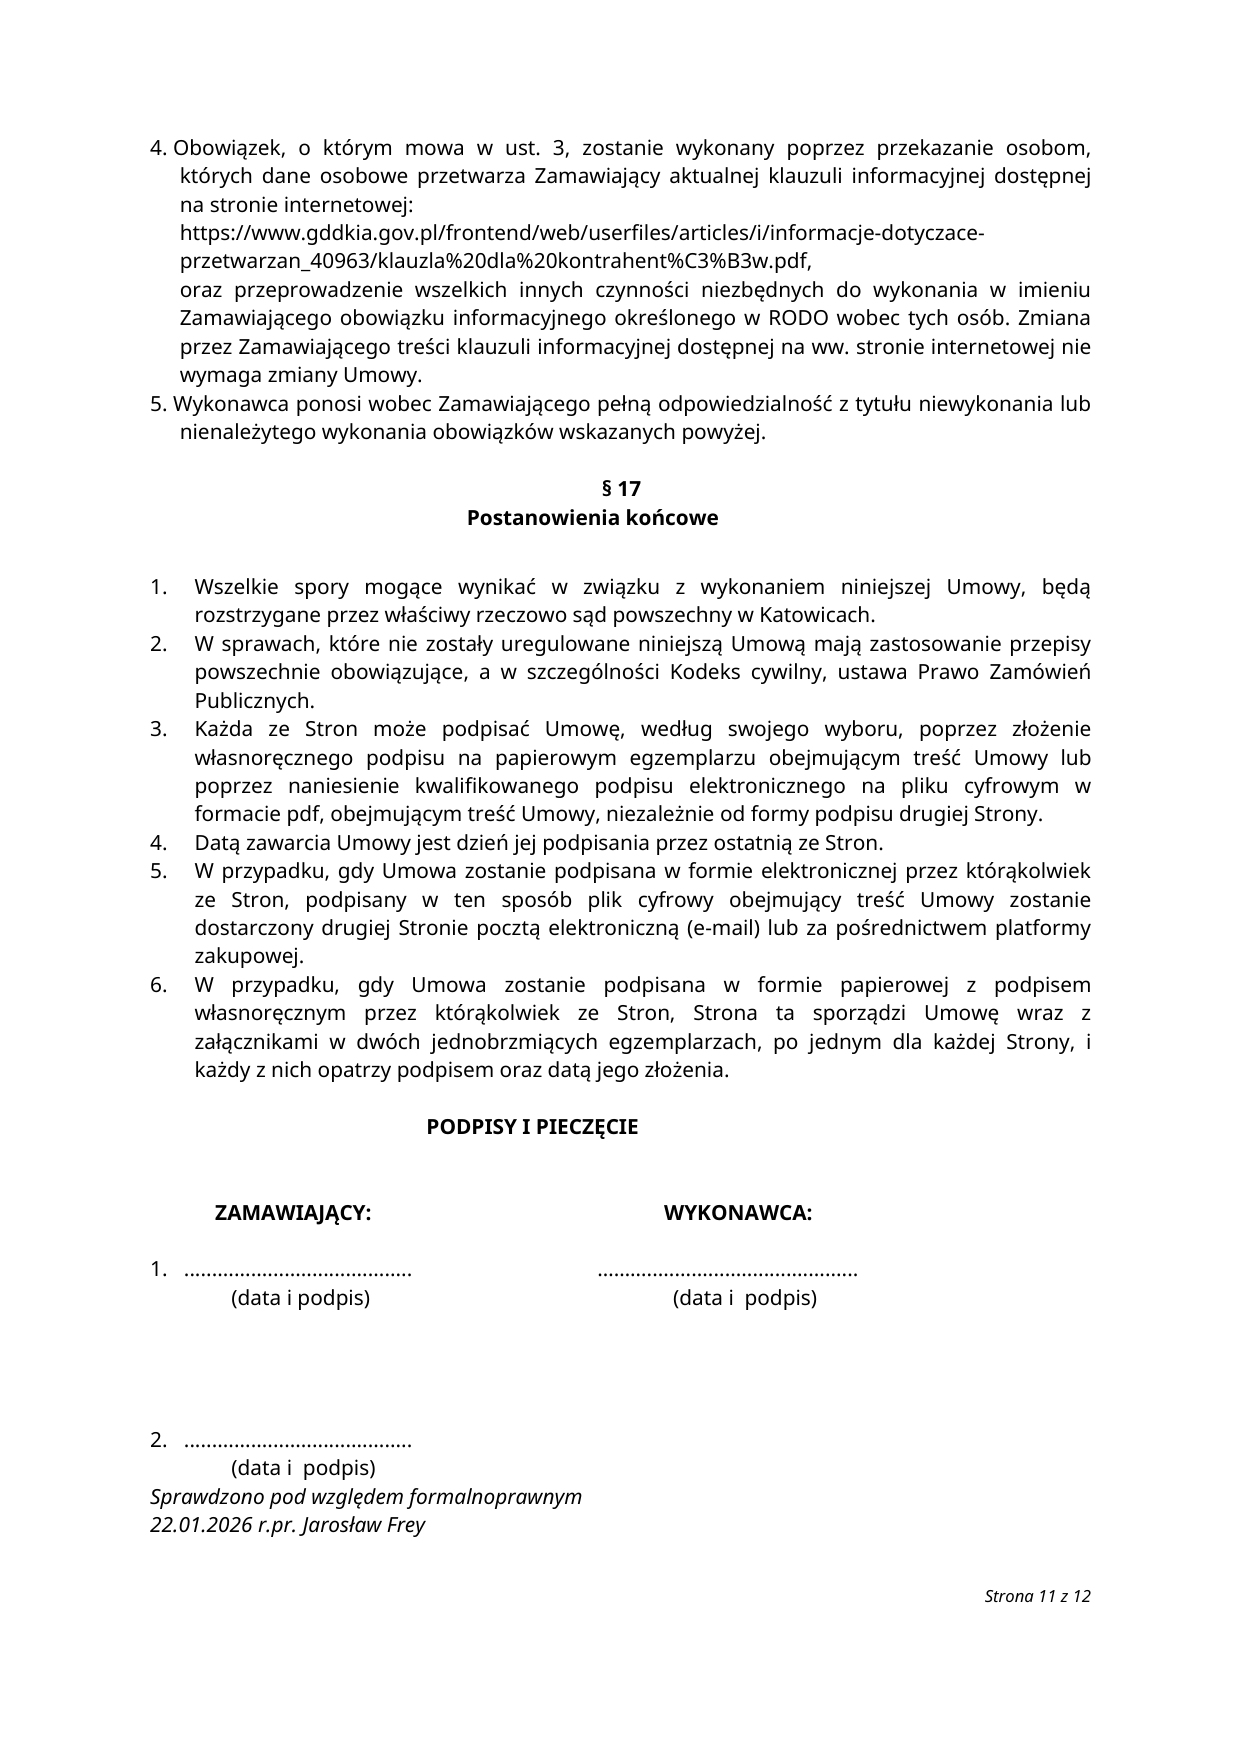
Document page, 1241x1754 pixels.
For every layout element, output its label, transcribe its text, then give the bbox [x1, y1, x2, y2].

text (data i podpis) [150, 1453, 1092, 1482]
text 5. W przypadku, gdy Umowa zostanie podpisana w formie elektronicznej przez którąkolwiek ze Stron, podpisany w ten sposób plik cyfrowy obejmujący treść Umowy zostanie dostarczony drugiej Stronie pocztą elektroniczną (e-mail) lub za pośrednictwem platformy zakupowej. [150, 856, 1092, 970]
text 6. W przypadku, gdy Umowa zostanie podpisana w formie papierowej z podpisem własnoręcznym przez którąkolwiek ze Stron, Strona ta sporządzi Umowę wraz z załącznikami w dwóch jednobrzmiących egzemplarzach, po jednym dla każdej Strony, i każdy z nich opatrzy podpisem oraz datą jego złożenia. [150, 970, 1092, 1084]
text 4. Obowiązek, o którym mowa w ust. 3, zostanie wykonany poprzez przekazanie osobom, których dane osobowe przetwarza Zamawiający aktualnej klauzuli informacyjnej dostępnej na stronie internetowej: [150, 133, 1092, 218]
text (data i podpis) (data i podpis) [150, 1283, 1092, 1311]
text 1. Wszelkie spory mogące wynikać w związku z wykonaniem niniejszej Umowy, będą rozstrzygane przez właściwy rzeczowo sąd powszechny w Katowicach. [150, 572, 1092, 629]
text oraz przeprowadzenie wszelkich innych czynności niezbędnych do wykonania w imieniu Zamawiającego obowiązku informacyjnego określonego w RODO wobec tych osób. Zmiana przez Zamawiającego treści klauzuli informacyjnej dostępnej na ww. stronie internetowej nie wymaga zmiany Umowy. [179, 275, 1092, 389]
text 22.01.2026 r.pr. Jarosław Frey [150, 1510, 1092, 1539]
text 2. W sprawach, które nie zostały uregulowane niniejszą Umową mają zastosowanie przepisy powszechnie obowiązujące, a w szczególności Kodeks cywilny, ustawa Prawo Zamówień Publicznych. [150, 629, 1092, 714]
text 5. Wykonawca ponosi wobec Zamawiającego pełną odpowiedzialność z tytułu niewykonania lub nienależytego wykonania obowiązków wskazanych powyżej. [150, 389, 1092, 446]
text 3. Każda ze Stron może podpisać Umowę, według swojego wyboru, poprzez złożenie własnoręcznego podpisu na papierowym egzemplarzu obejmującym treść Umowy lub poprzez naniesienie kwalifikowanego podpisu elektronicznego na pliku cyfrowym w formacie pdf, obejmującym treść Umowy, niezależnie od formy podpisu drugiej Strony. [150, 714, 1092, 828]
text 1. ......................................... ………...................................... [150, 1254, 1092, 1283]
text 4. Datą zawarcia Umowy jest dzień jej podpisania przez ostatnią ze Stron. [150, 828, 1092, 856]
text Sprawdzono pod względem formalnoprawnym [150, 1482, 1092, 1510]
text ZAMAWIAJĄCY: WYKONAWCA: [150, 1198, 1092, 1226]
text Postanowienia końcowe [445, 503, 1092, 531]
text https://www.gddkia.gov.pl/frontend/web/userfiles/articles/i/informacje-dotyczace-przetwarzan_40963/klauzla%20dla%20kontrahent%C3%B3w.pdf, [179, 218, 1092, 275]
text PODPISY I PIECZĘCIE [150, 1112, 1092, 1141]
text § 17 [150, 474, 1092, 503]
text 2. ......................................... [150, 1425, 1092, 1453]
